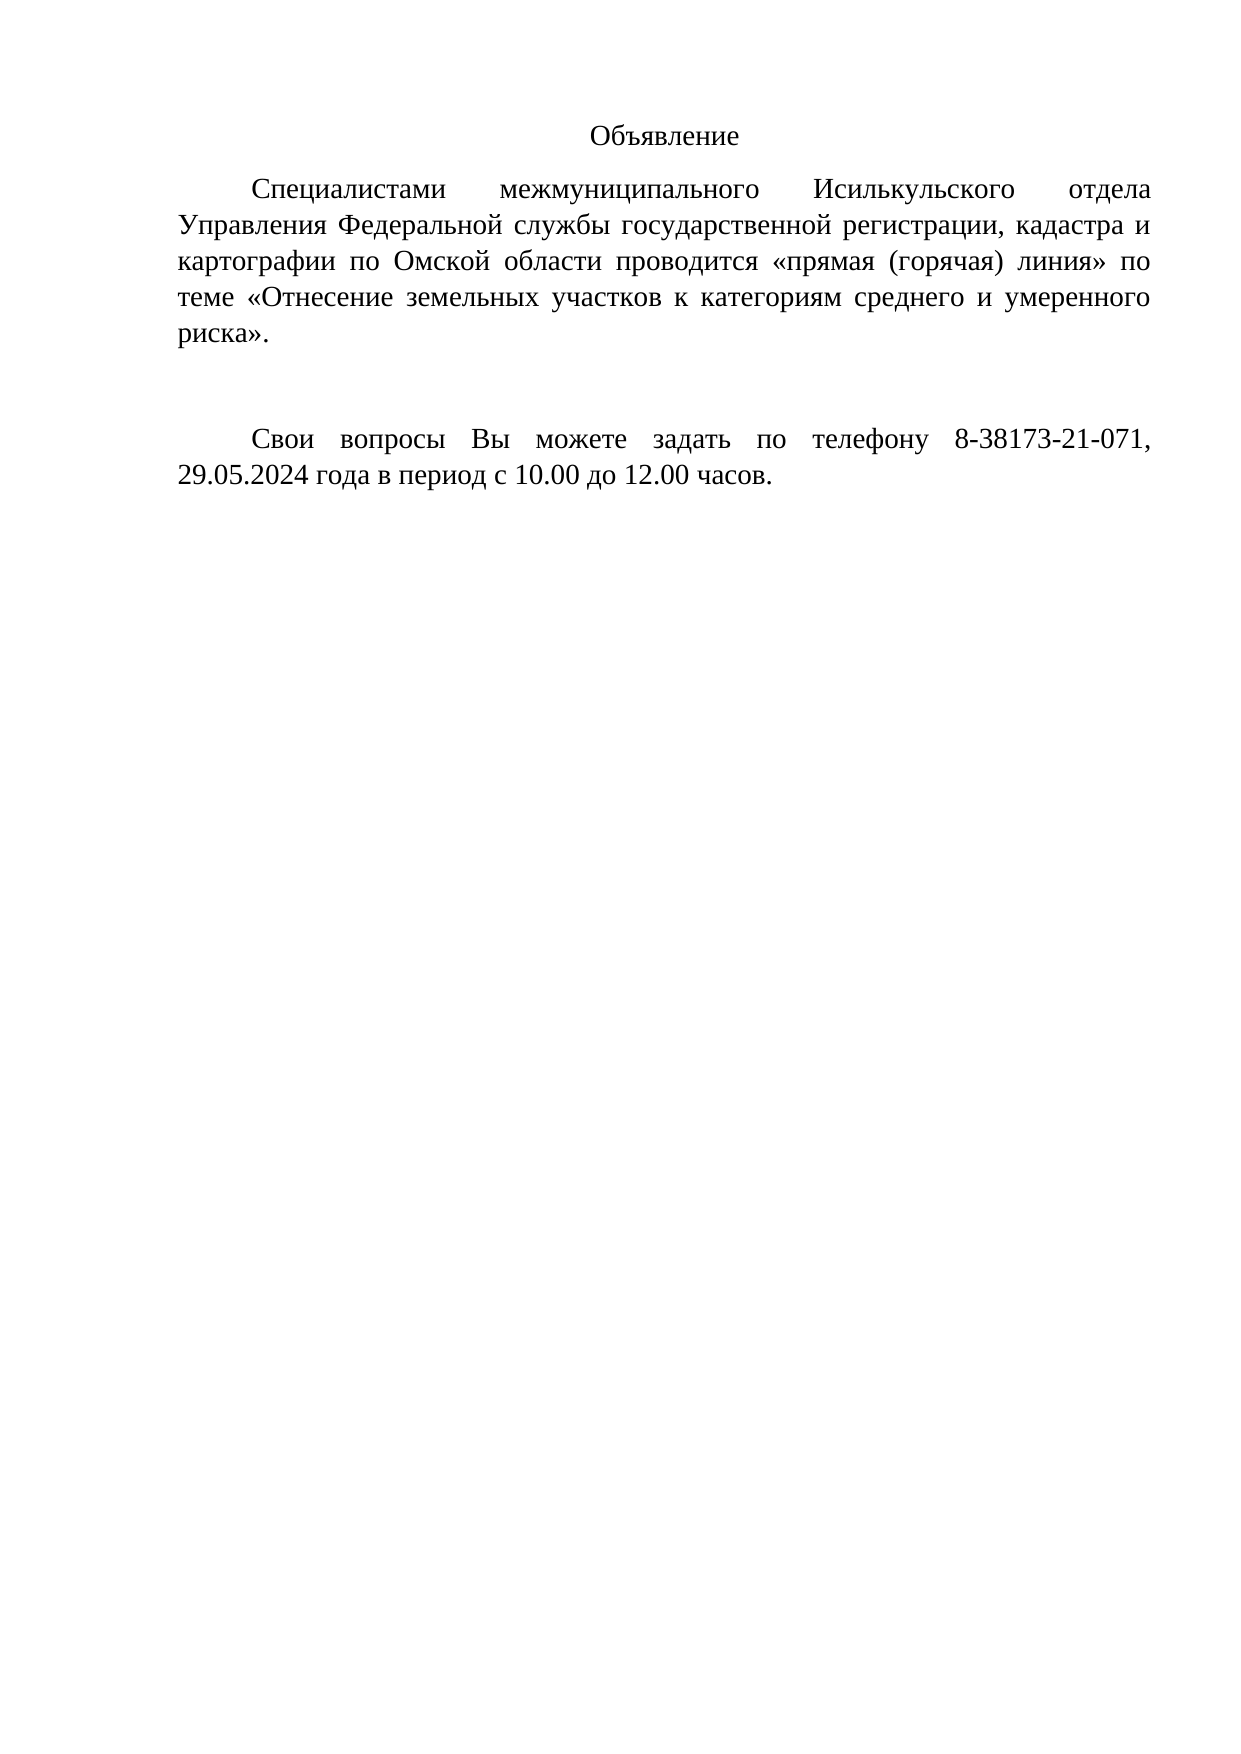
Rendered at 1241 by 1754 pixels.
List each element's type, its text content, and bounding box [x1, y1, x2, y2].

text Свои вопросы Вы можете задать по телефону 8-38173-21-071, 29.05.2024 года в период с 10.00 до 12.00 часов. [177, 421, 1152, 491]
text Специалистами межмуниципального Исилькульского отдела Управления Федеральной службы государственной регистрации, кадастра и картографии по Омской области проводится «прямая (горячая) линия» по теме «Отнесение земельных участков к категориям среднего и умеренного риска». [177, 171, 1152, 349]
text Объявление [177, 118, 1152, 152]
